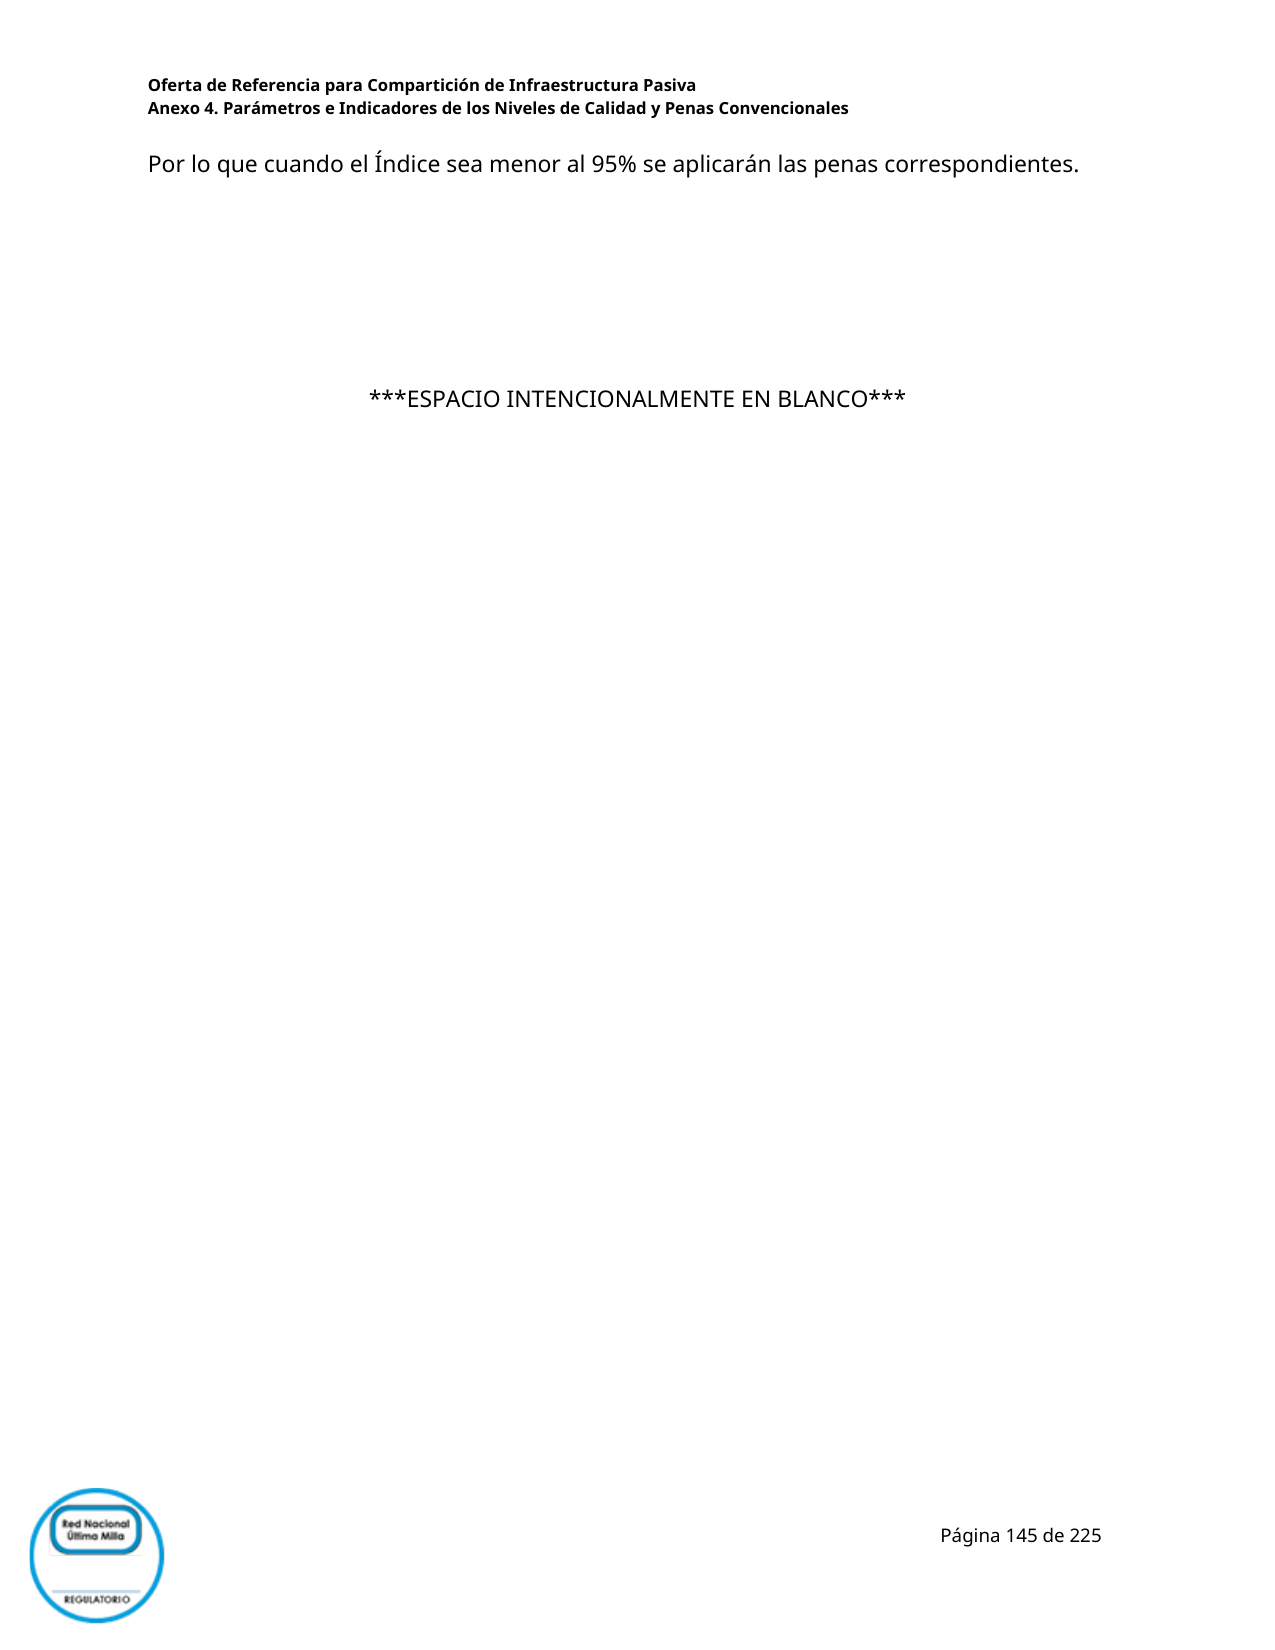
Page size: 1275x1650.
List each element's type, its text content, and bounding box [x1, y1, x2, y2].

picture [34, 1493, 159, 1618]
text ***ESPACIO INTENCIONALMENTE EN BLANCO*** [148, 383, 1127, 414]
picture [29, 1488, 93, 1551]
picture [29, 1488, 166, 1625]
text Por lo que cuando el Índice sea menor al 95% se aplicarán las penas correspondientes. [148, 148, 1127, 179]
